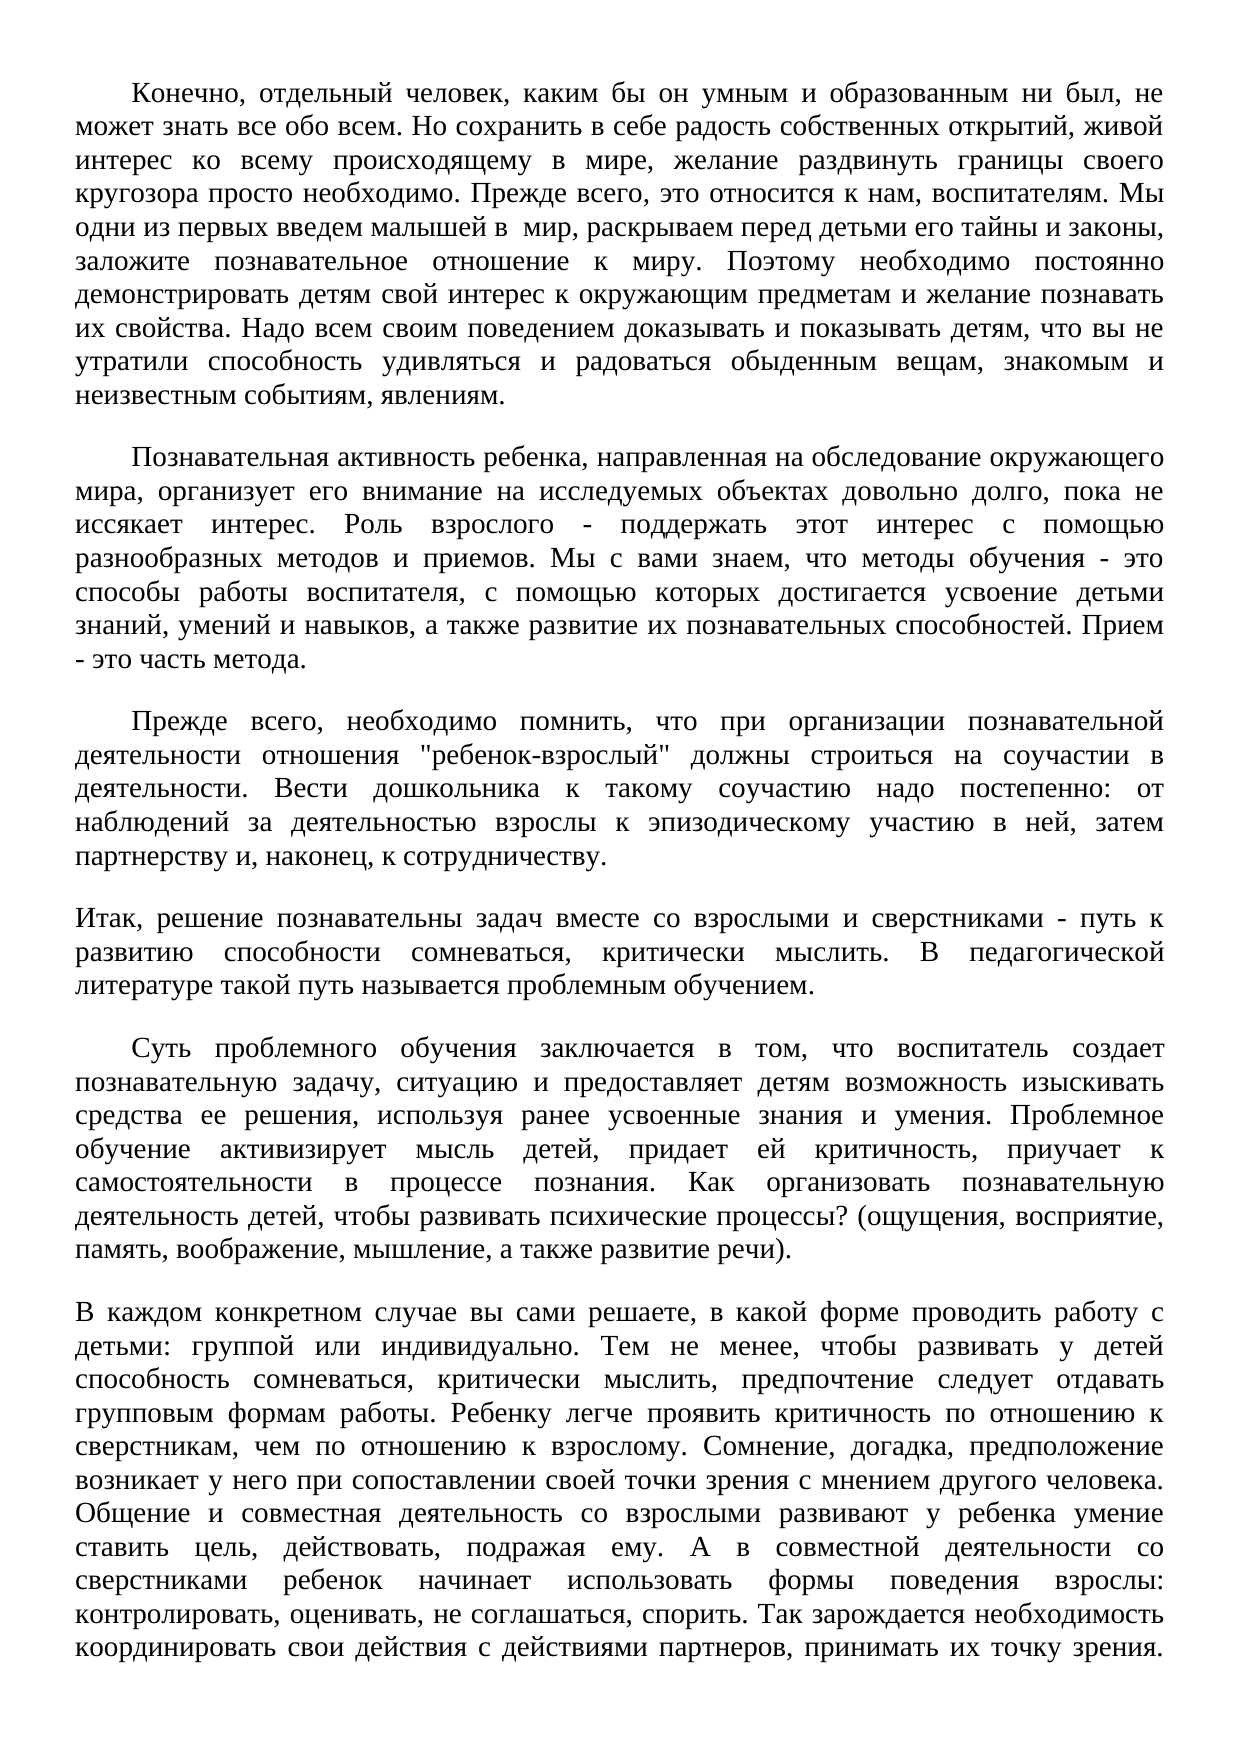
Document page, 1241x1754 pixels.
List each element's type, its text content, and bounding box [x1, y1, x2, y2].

text Прежде всего, необходимо помнить, что при организации познавательной деятельности отношения "ребенок-взрослый" должны строиться на соучастии в деятельности. Вести дошкольника к такому соучастию надо постепенно: от наблюдений за деятельностью взрослы к эпизодическому участию в ней, затем партнерству и, наконец, к сотрудничеству. [75, 703, 1165, 871]
text Познавательная активность ребенка, направленная на обследование окружающего мира, организует его внимание на исследуемых объектах довольно долго, пока не иссякает интерес. Роль взрослого - поддержать этот интерес с помощью разнообразных методов и приемов. Мы с вами знаем, что методы обучения - это способы работы воспитателя, с помощью которых достигается усвоение детьми знаний, умений и навыков, а также развитие их познавательных способностей. Прием - это часть метода. [75, 439, 1165, 674]
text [75, 1294, 1165, 1663]
text Итак, решение познавательны задач вместе со взрослыми и сверстниками - путь к развитию способности сомневаться, критически мыслить. В педагогической литературе такой путь называется проблемным обучением. [75, 900, 1165, 1001]
text Суть проблемного обучения заключается в том, что воспитатель создает познавательную задачу, ситуацию и предоставляет детям возможность изыскивать средства ее решения, используя ранее усвоенные знания и умения. Проблемное обучение активизирует мысль детей, придает ей критичность, приучает к самостоятельности в процессе познания. Как организовать познавательную деятельность детей, чтобы развивать психические процессы? (ощущения, восприятие, память, воображение, мышление, а также развитие речи). [75, 1030, 1165, 1265]
text Конечно, отдельный человек, каким бы он умным и образованным ни был, не может знать все обо всем. Но сохранить в себе радость собственных открытий, живой интерес ко всему происходящему в мире, желание раздвинуть границы своего кругозора просто необходимо. Прежде всего, это относится к нам, воспитателям. Мы одни из первых введем малышей в мир, раскрываем перед детьми его тайны и законы, заложите познавательное отношение к миру. Поэтому необходимо постоянно демонстрировать детям свой интерес к окружающим предметам и желание познавать их свойства. Надо всем своим поведением доказывать и показывать детям, что вы не утратили способность удивляться и радоваться обыденным вещам, знакомым и неизвестным событиям, явлениям. [75, 75, 1165, 410]
